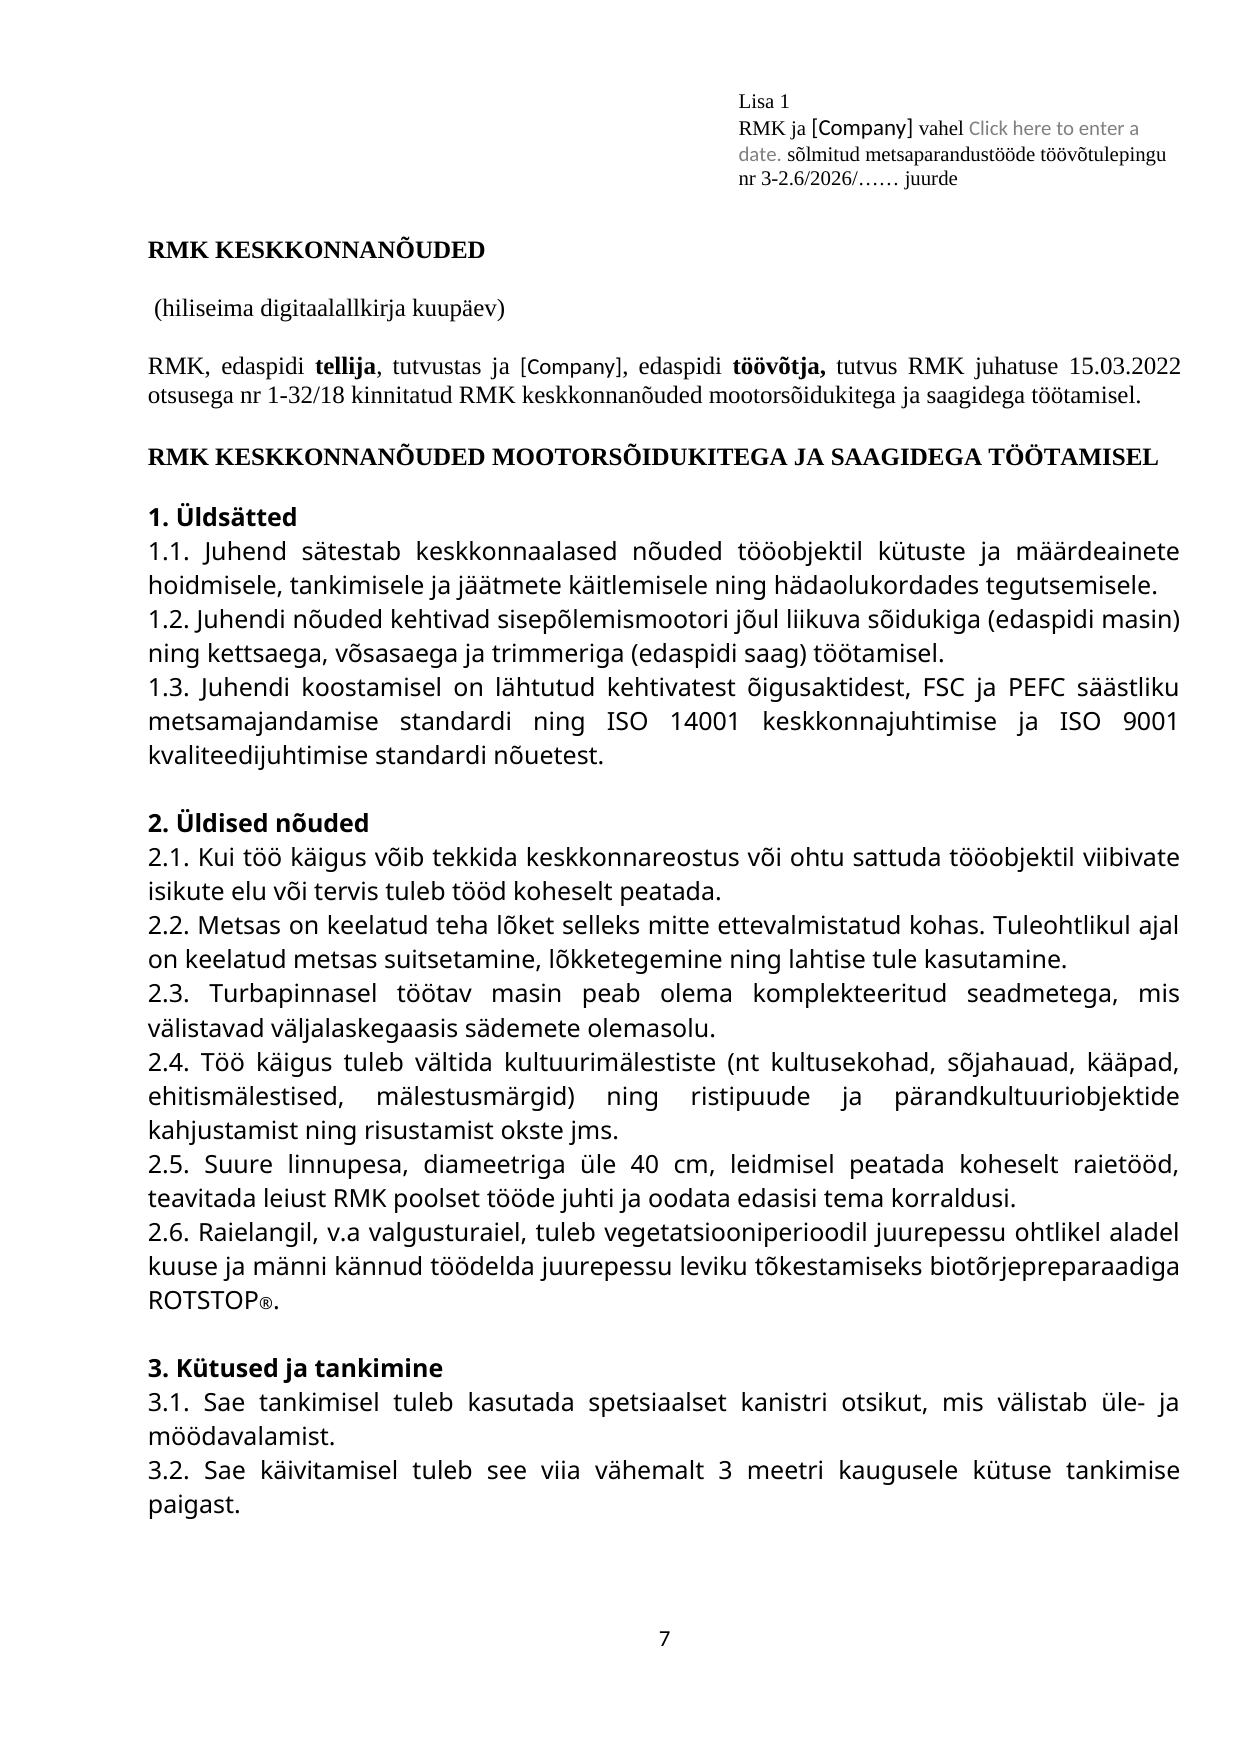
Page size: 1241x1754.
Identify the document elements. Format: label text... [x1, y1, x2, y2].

text RMK, edaspidi tellija, tutvustas ja , edaspidi töövõtja, tutvus RMK juhatuse otsusega nr 1-32/18 kinnitatud RMK keskkonnanõuded mootorsõidukitega ja saagidega töötamisel. [148, 351, 1181, 409]
text 3.1. Sae tankimisel tuleb kasutada spetsiaalset kanistri otsikut, mis välistab üle- ja möödavalamist. [148, 1385, 1181, 1453]
text 1.1. Juhend sätestab keskkonnaalased nõuded tööobjektil kütuste ja määrdeainete hoidmisele, tankimisele ja jäätmete käitlemisele ning hädaolukordades tegutsemisele. [148, 533, 1181, 601]
text 2.5. Suure linnupesa, diameetriga üle 40 cm, leidmisel peatada koheselt raietööd, teavitada leiust RMK poolset tööde juhti ja oodata edasisi tema korraldusi. [148, 1146, 1181, 1214]
subtitle RMK KESKKONNANÕUDED MOOTORSÕIDUKITEGA JA SAAGIDEGA TÖÖTAMISEL [148, 442, 1181, 471]
text RMK KESKKONNANÕUDED [148, 236, 1181, 264]
text Lisa 1 RMK ja vahel sõlmitud metsaparandustööde töövõtulepingu nr 3-2.6/2026/…… juurde [738, 89, 1181, 190]
text 2.3. Turbapinnasel töötav masin peab olema komplekteeritud seadmetega, mis välistavad väljalaskegaasis sädemete olemasolu. [148, 976, 1181, 1044]
text 2.2. Metsas on keelatud teha lõket selleks mitte ettevalmistatud kohas. Tuleohtlikul ajal on keelatud metsas suitsetamine, lõkketegemine ning lahtise tule kasutamine. [148, 908, 1181, 976]
text 2. Üldised nõuded [148, 806, 1181, 840]
text 1.3. Juhendi koostamisel on lähtutud kehtivatest õigusaktidest, FSC ja PEFC säästliku metsamajandamise standardi ning ISO 14001 keskkonnajuhtimise ja ISO 9001 kvaliteedijuhtimise standardi nõuetest. [148, 669, 1181, 772]
text 1.2. Juhendi nõuded kehtivad sisepõlemismootori jõul liikuva sõidukiga (edaspidi masin) ning kettsaega, võsasaega ja trimmeriga (edaspidi saag) töötamisel. [148, 601, 1181, 669]
text 3. Kütused ja tankimine [148, 1351, 1181, 1385]
text 1. Üldsätted [148, 499, 1181, 533]
text 2.1. Kui töö käigus võib tekkida keskkonnareostus või ohtu sattuda tööobjektil viibivate isikute elu või tervis tuleb tööd koheselt peatada. [148, 840, 1181, 908]
text 2.6. Raielangil, v.a valgusturaiel, tuleb vegetatsiooniperioodil juurepessu ohtlikel aladel kuuse ja männi kännud töödelda juurepessu leviku tõkestamiseks biotõrjepreparaadiga ROTSTOP®. [148, 1214, 1181, 1317]
text 2.4. Töö käigus tuleb vältida kultuurimälestiste (nt kultusekohad, sõjahauad, kääpad, ehitismälestised, mälestusmärgid) ning ristipuude ja pärandkultuuriobjektide kahjustamist ning risustamist okste jms. [148, 1044, 1181, 1146]
text 3.2. Sae käivitamisel tuleb see viia vähemalt 3 meetri kaugusele kütuse tankimise paigast. [148, 1453, 1181, 1521]
text (hiliseima digitaalallkirja kuupäev) [148, 293, 1181, 322]
